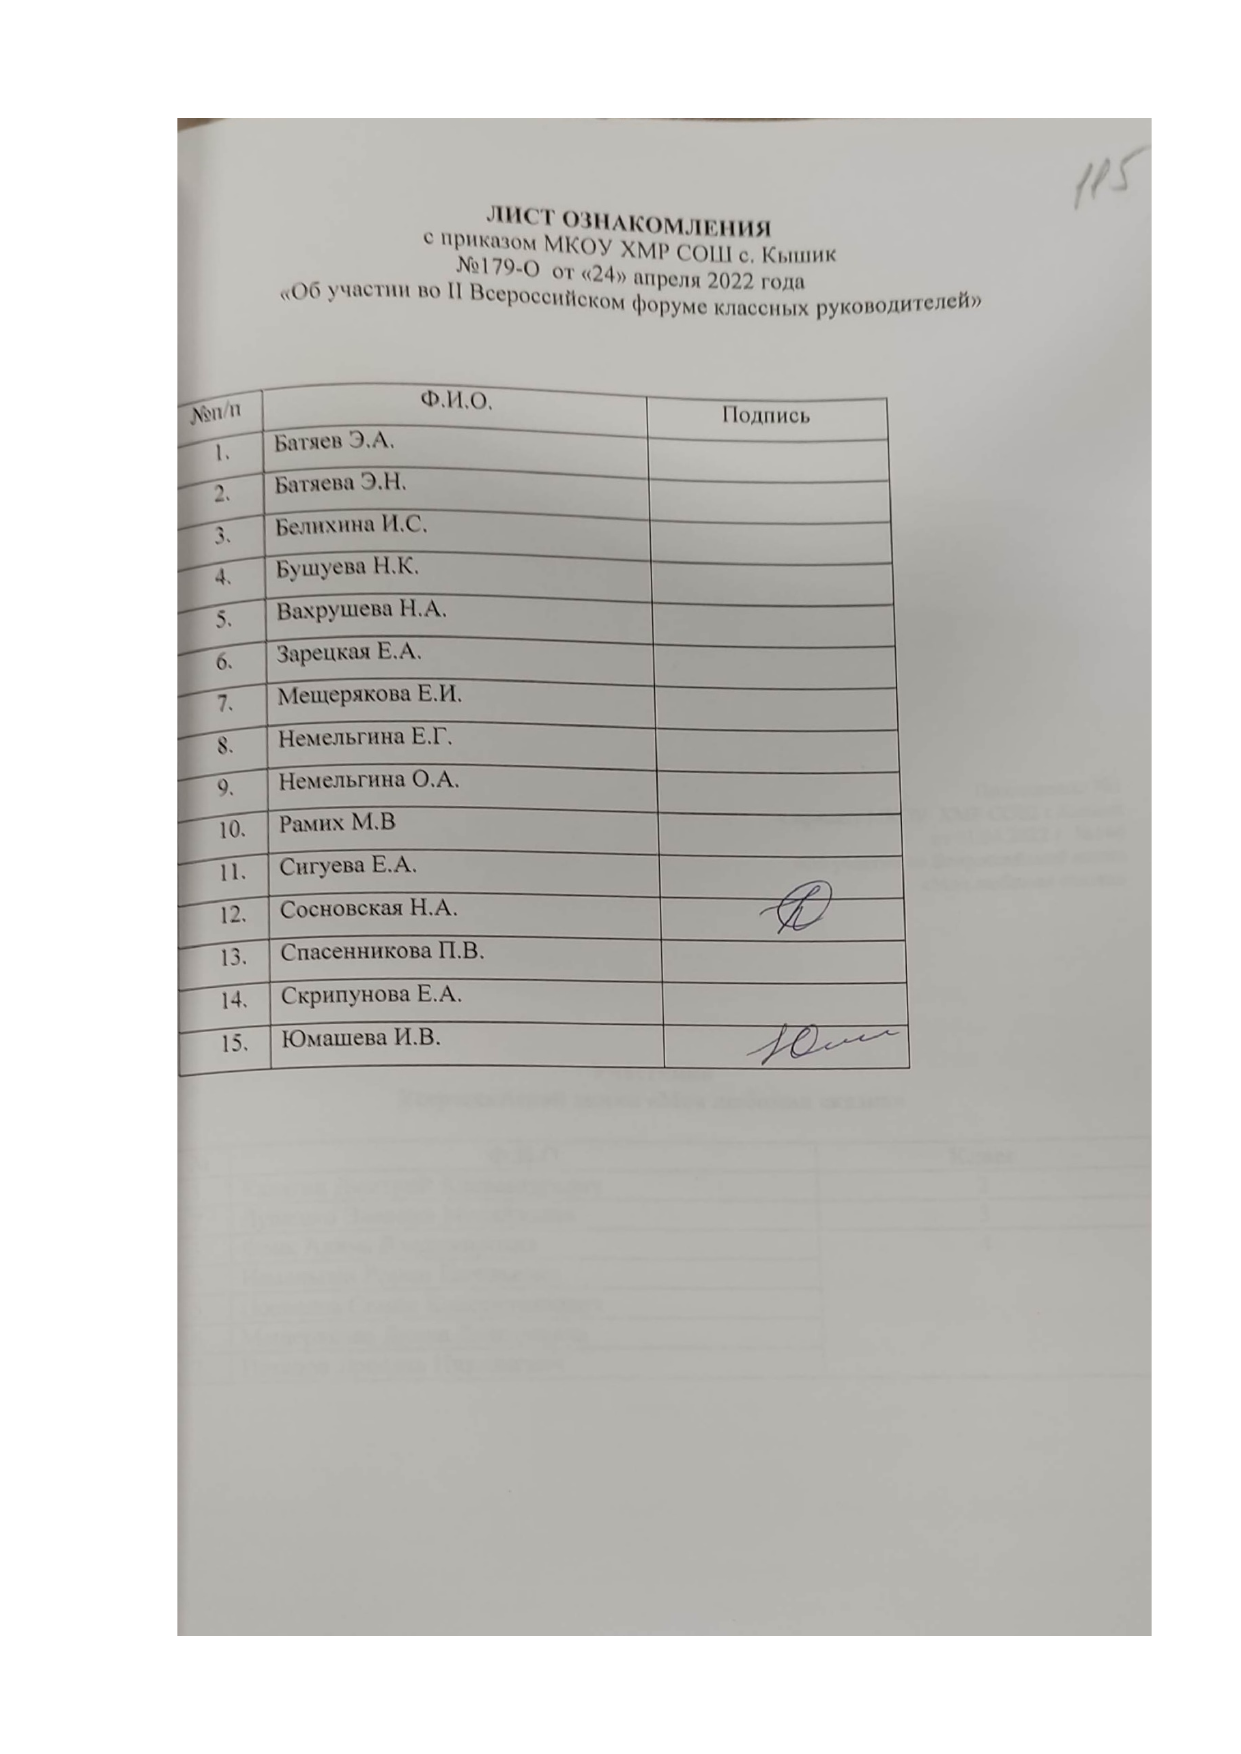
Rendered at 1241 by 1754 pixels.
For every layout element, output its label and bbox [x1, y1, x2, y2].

picture [177, 118, 1152, 1636]
